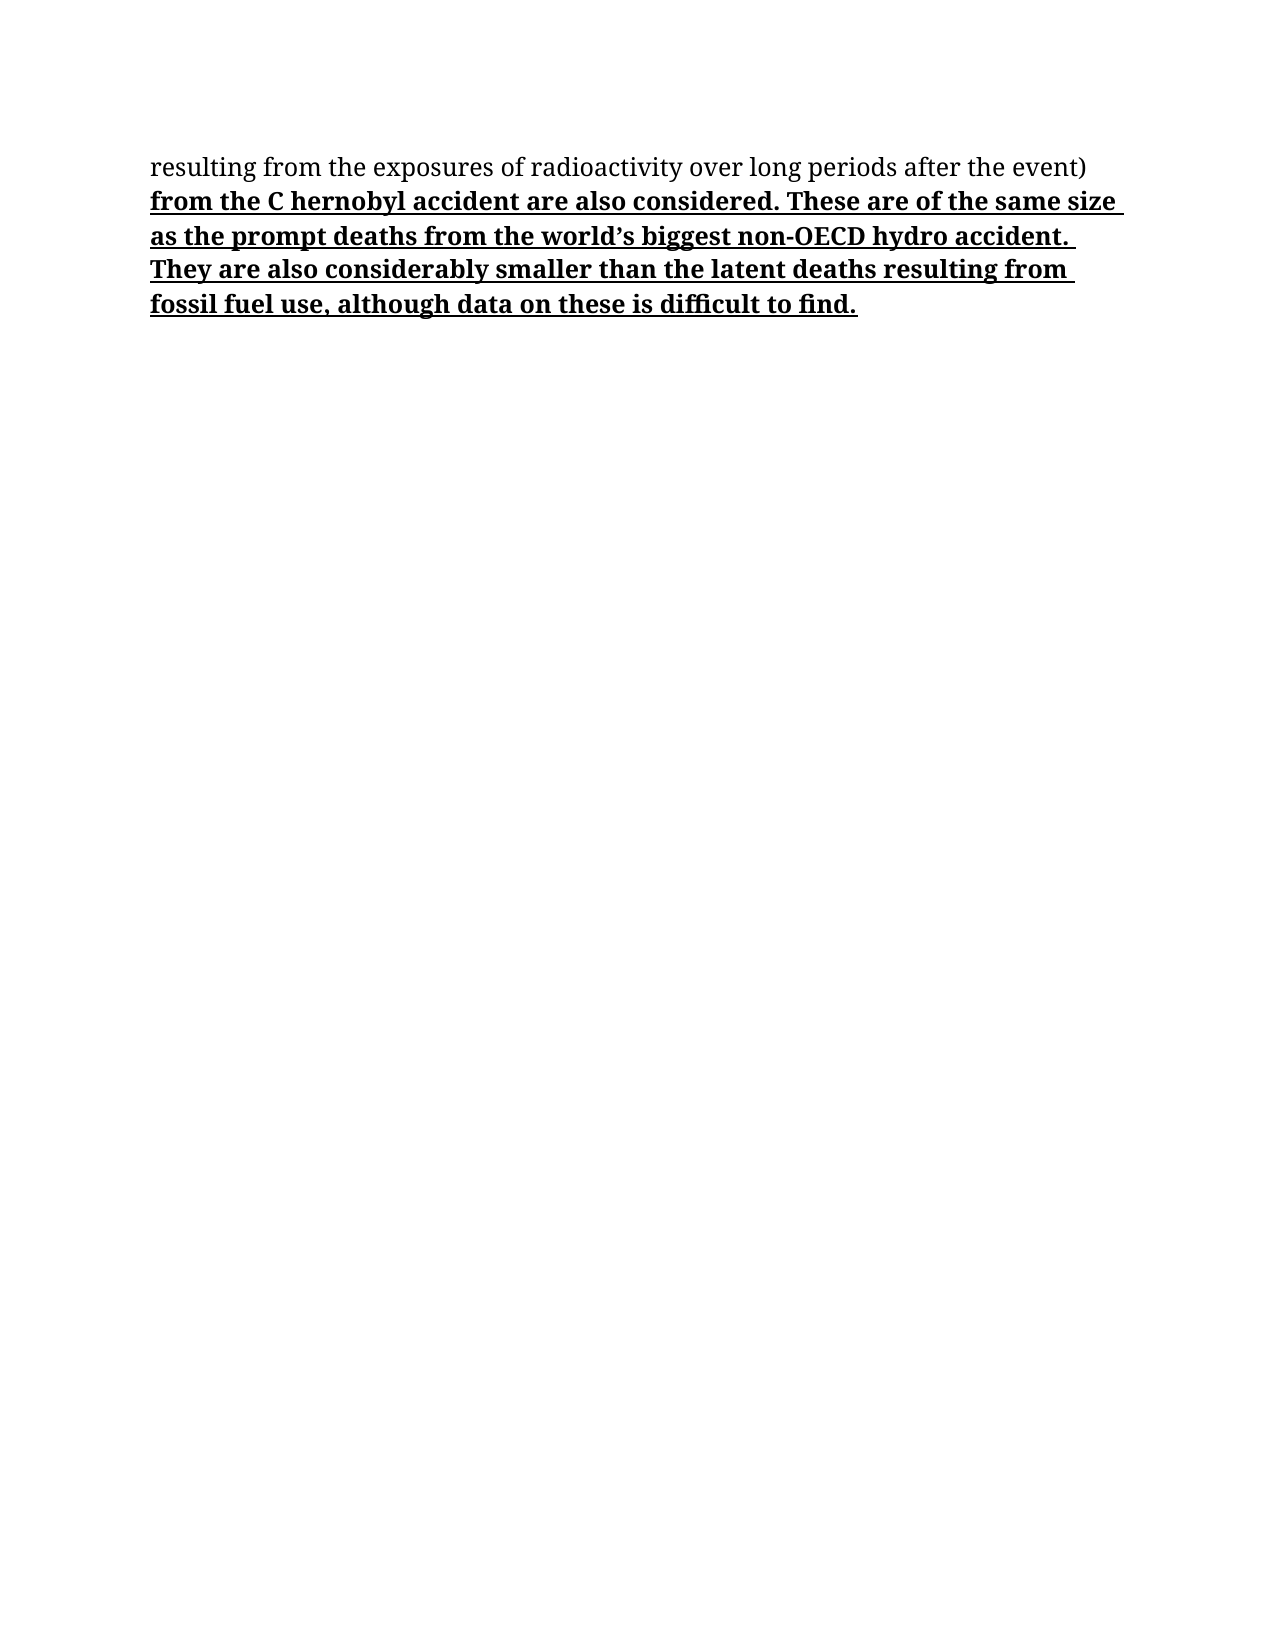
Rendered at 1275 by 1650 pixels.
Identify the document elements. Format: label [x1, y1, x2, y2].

text [150, 150, 1125, 320]
